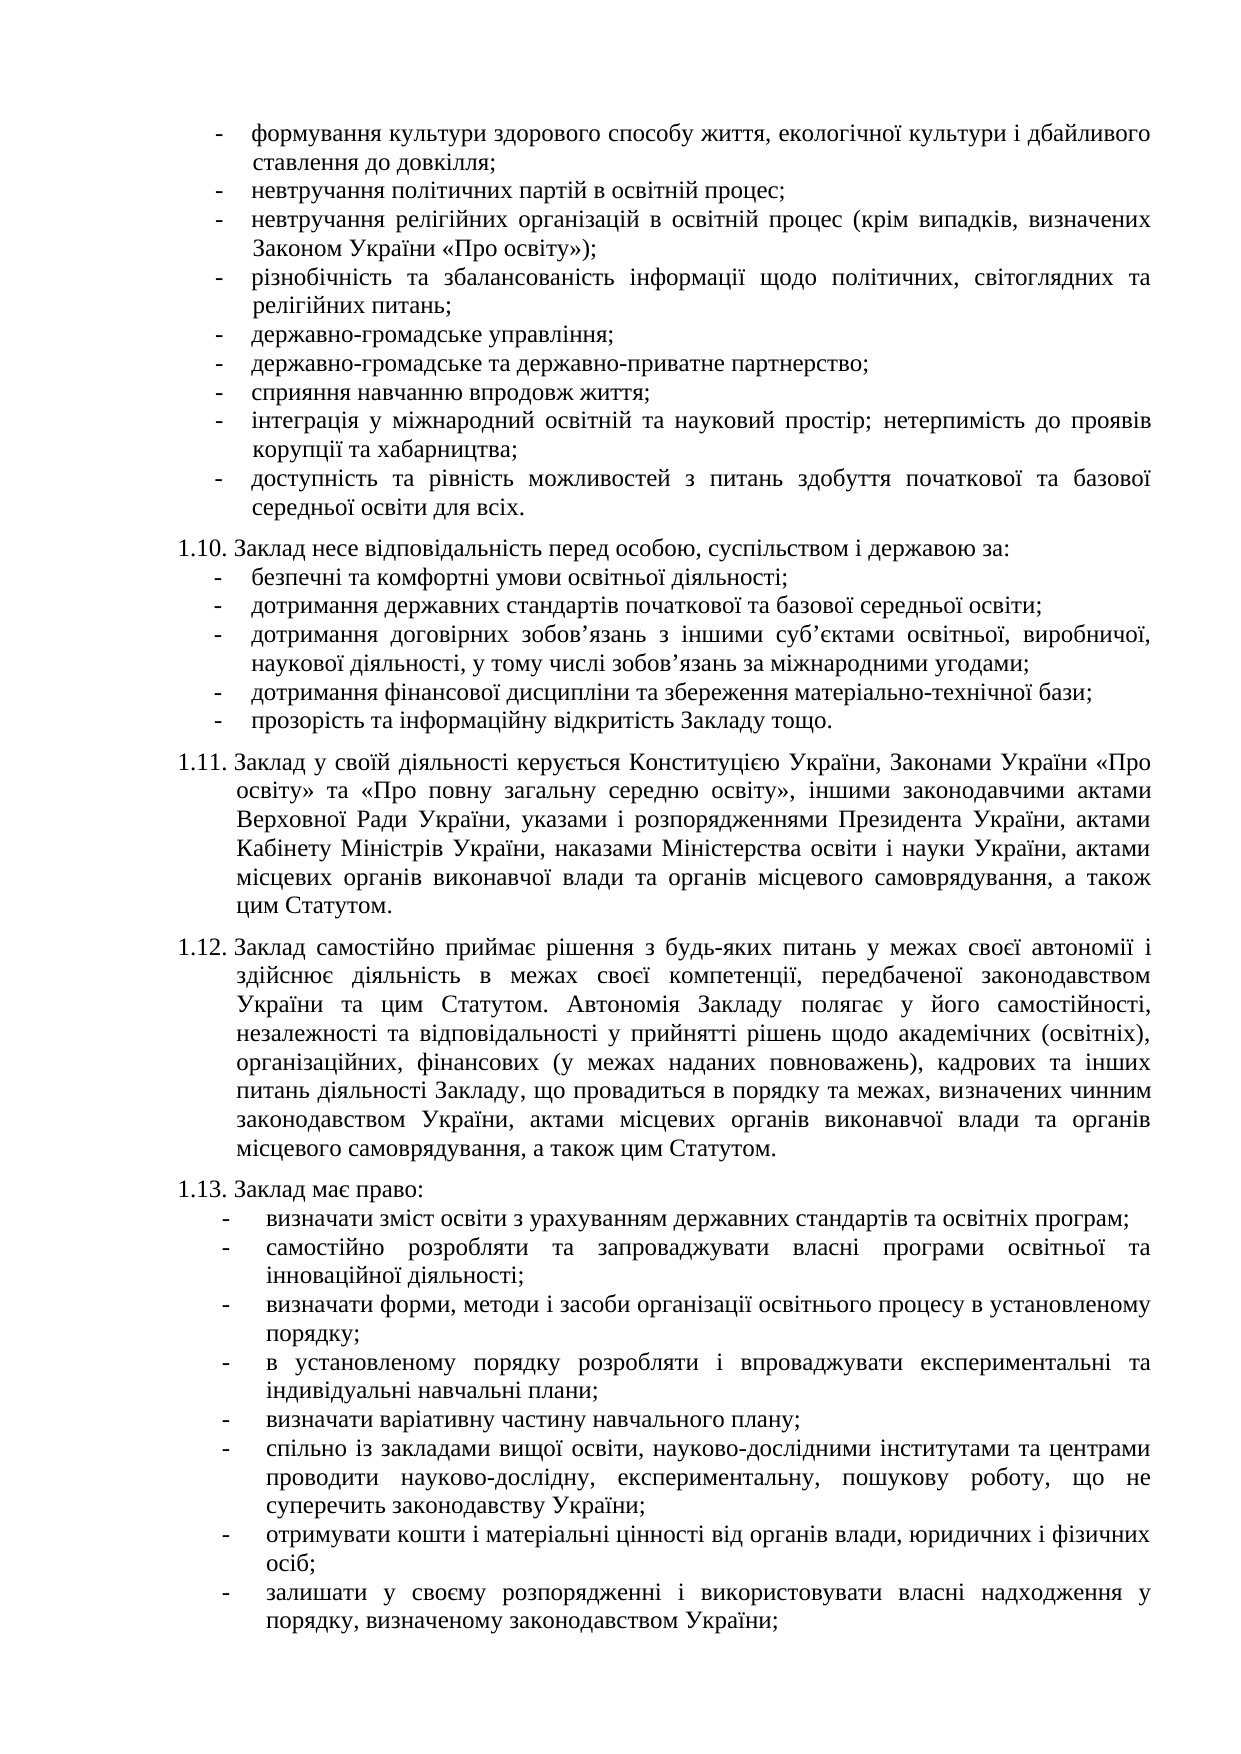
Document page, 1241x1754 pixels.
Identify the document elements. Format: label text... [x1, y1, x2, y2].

list визначати зміст освіти з урахуванням державних стандартів та освітніх програм; [222, 1203, 1152, 1232]
list дотримання державних стандартів початкової та базової середньої освіти; [213, 591, 1152, 619]
list сприяння навчанню впродовж життя; [215, 377, 1152, 406]
text 1.11. Заклад у своїй діяльності керується Конституцією України, Законами України «Про освіту» та «Про повну загальну середню освіту», іншими законодавчими актами Верховної Ради України, указами і розпорядженнями Президента України, актами Кабінету Міністрів України, наказами Міністерства освіти і науки України, актами місцевих органів виконавчої влади та органів місцевого самоврядування, а також цим Статутом. [177, 747, 1152, 919]
list державно-громадське та державно-приватне партнерство; [215, 348, 1152, 377]
list самостійно розробляти та запроваджувати власні програми освітньої та інноваційної діяльності; [222, 1232, 1152, 1289]
list дотримання фінансової дисципліни та збереження матеріально-технічної бази; [213, 677, 1152, 706]
text 1.10. Заклад несе відповідальність перед особою, суспільством і державою за: [177, 533, 1152, 562]
list залишати у своєму розпорядженні і використовувати власні надходження у порядку, визначеному законодавством України; [222, 1577, 1152, 1634]
list спільно із закладами вищої освіти, науково-дослідними інститутами та центрами проводити науково-дослідну, експериментальну, пошукову роботу, що не суперечить законодавству України; [222, 1433, 1152, 1519]
list безпечні та комфортні умови освітньої діяльності; [213, 562, 1152, 591]
text 1.13. Заклад має право: [177, 1174, 1152, 1203]
list в установленому порядку розробляти і впроваджувати експериментальні та індивідуальні навчальні плани; [222, 1347, 1152, 1404]
list визначати форми, методи і засоби організації освітнього процесу в установленому порядку; [222, 1289, 1152, 1347]
list невтручання політичних партій в освітній процес; [215, 176, 1152, 204]
list державно-громадське управління; [215, 319, 1152, 348]
list отримувати кошти і матеріальні цінності від органів влади, юридичних і фізичних осіб; [222, 1519, 1152, 1577]
list інтеграція у міжнародний освітній та науковий простір; нетерпимість до проявів корупції та хабарництва; [215, 406, 1152, 463]
list невтручання релігійних організацій в освітній процес (крім випадків, визначених Законом України «Про освіту»); [215, 204, 1152, 262]
list дотримання договірних зобов’язань з іншими суб’єктами освітньої, виробничої, наукової діяльності, у тому числі зобов’язань за міжнародними угодами; [213, 619, 1152, 677]
list формування культури здорового способу життя, екологічної культури і дбайливого ставлення до довкілля; [215, 118, 1152, 176]
text 1.12. Заклад самостійно приймає рішення з будь-яких питань у межах своєї автономії і здійснює діяльність в межах своєї компетенції, передбаченої законодавством України та цим Статутом. Автономія Закладу полягає у його самостійності, незалежності та відповідальності у прийнятті рішень щодо академічних (освітніх), організаційних, фінансових (у межах наданих повноважень), кадрових та інших питань діяльності Закладу, що провадиться в порядку та межах, визначених чинним законодавством України, актами місцевих органів виконавчої влади та органів місцевого самоврядування, а також цим Статутом. [177, 932, 1152, 1162]
list визначати варіативну частину навчального плану; [222, 1404, 1152, 1433]
list доступність та рівність можливостей з питань здобуття початкової та базової середньої освіти для всіх. [214, 463, 1152, 521]
list різнобічність та збалансованість інформації щодо політичних, світоглядних та релігійних питань; [215, 262, 1152, 319]
list прозорість та інформаційну відкритість Закладу тощо. [214, 706, 1152, 734]
